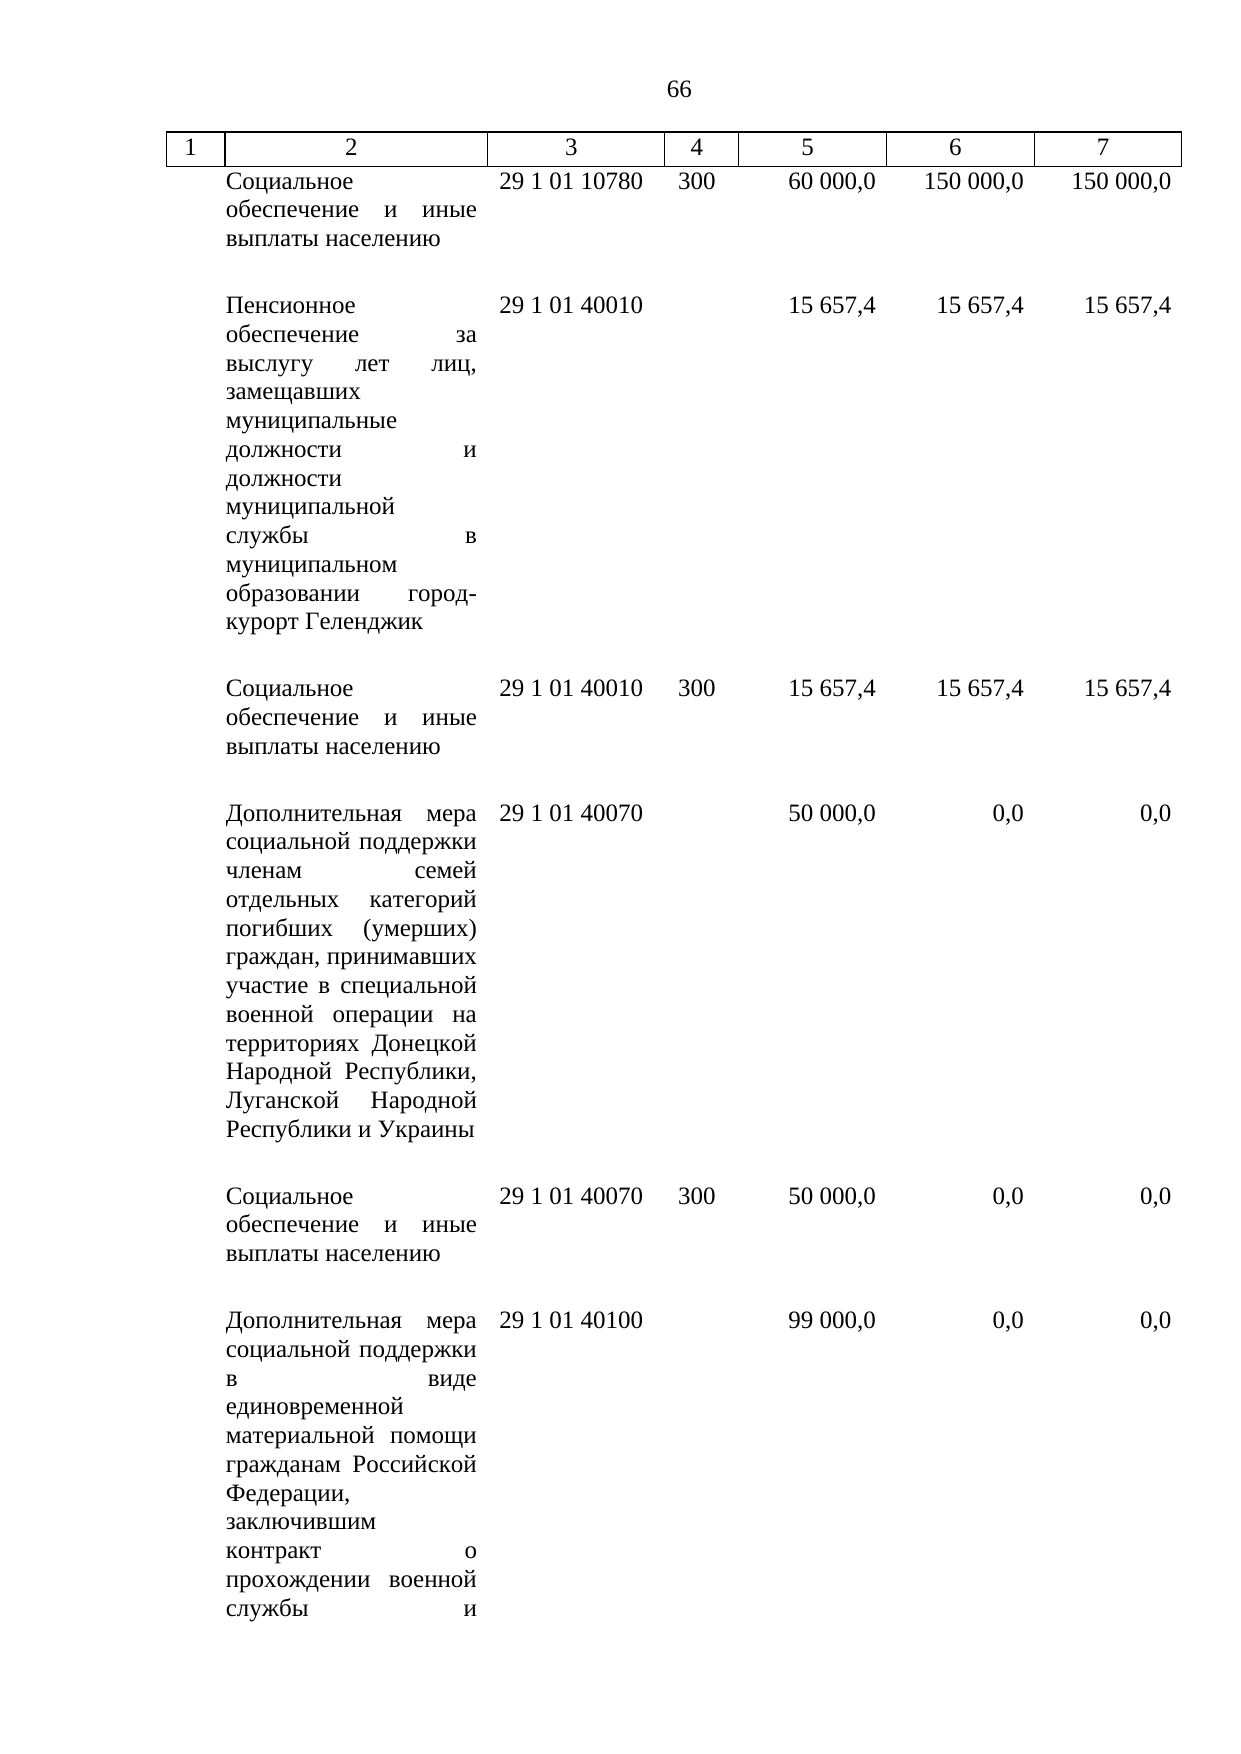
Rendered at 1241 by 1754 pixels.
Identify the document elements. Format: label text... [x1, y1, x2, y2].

table_header 6 [887, 133, 1034, 166]
table_header 2 [226, 133, 487, 166]
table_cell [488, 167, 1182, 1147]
table_header 3 [488, 133, 664, 166]
table_header 1 [167, 133, 224, 166]
table_header 7 [1035, 133, 1181, 166]
table_header 5 [739, 133, 886, 166]
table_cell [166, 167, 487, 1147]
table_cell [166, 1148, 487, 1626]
table_header 4 [665, 133, 738, 166]
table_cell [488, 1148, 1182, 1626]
